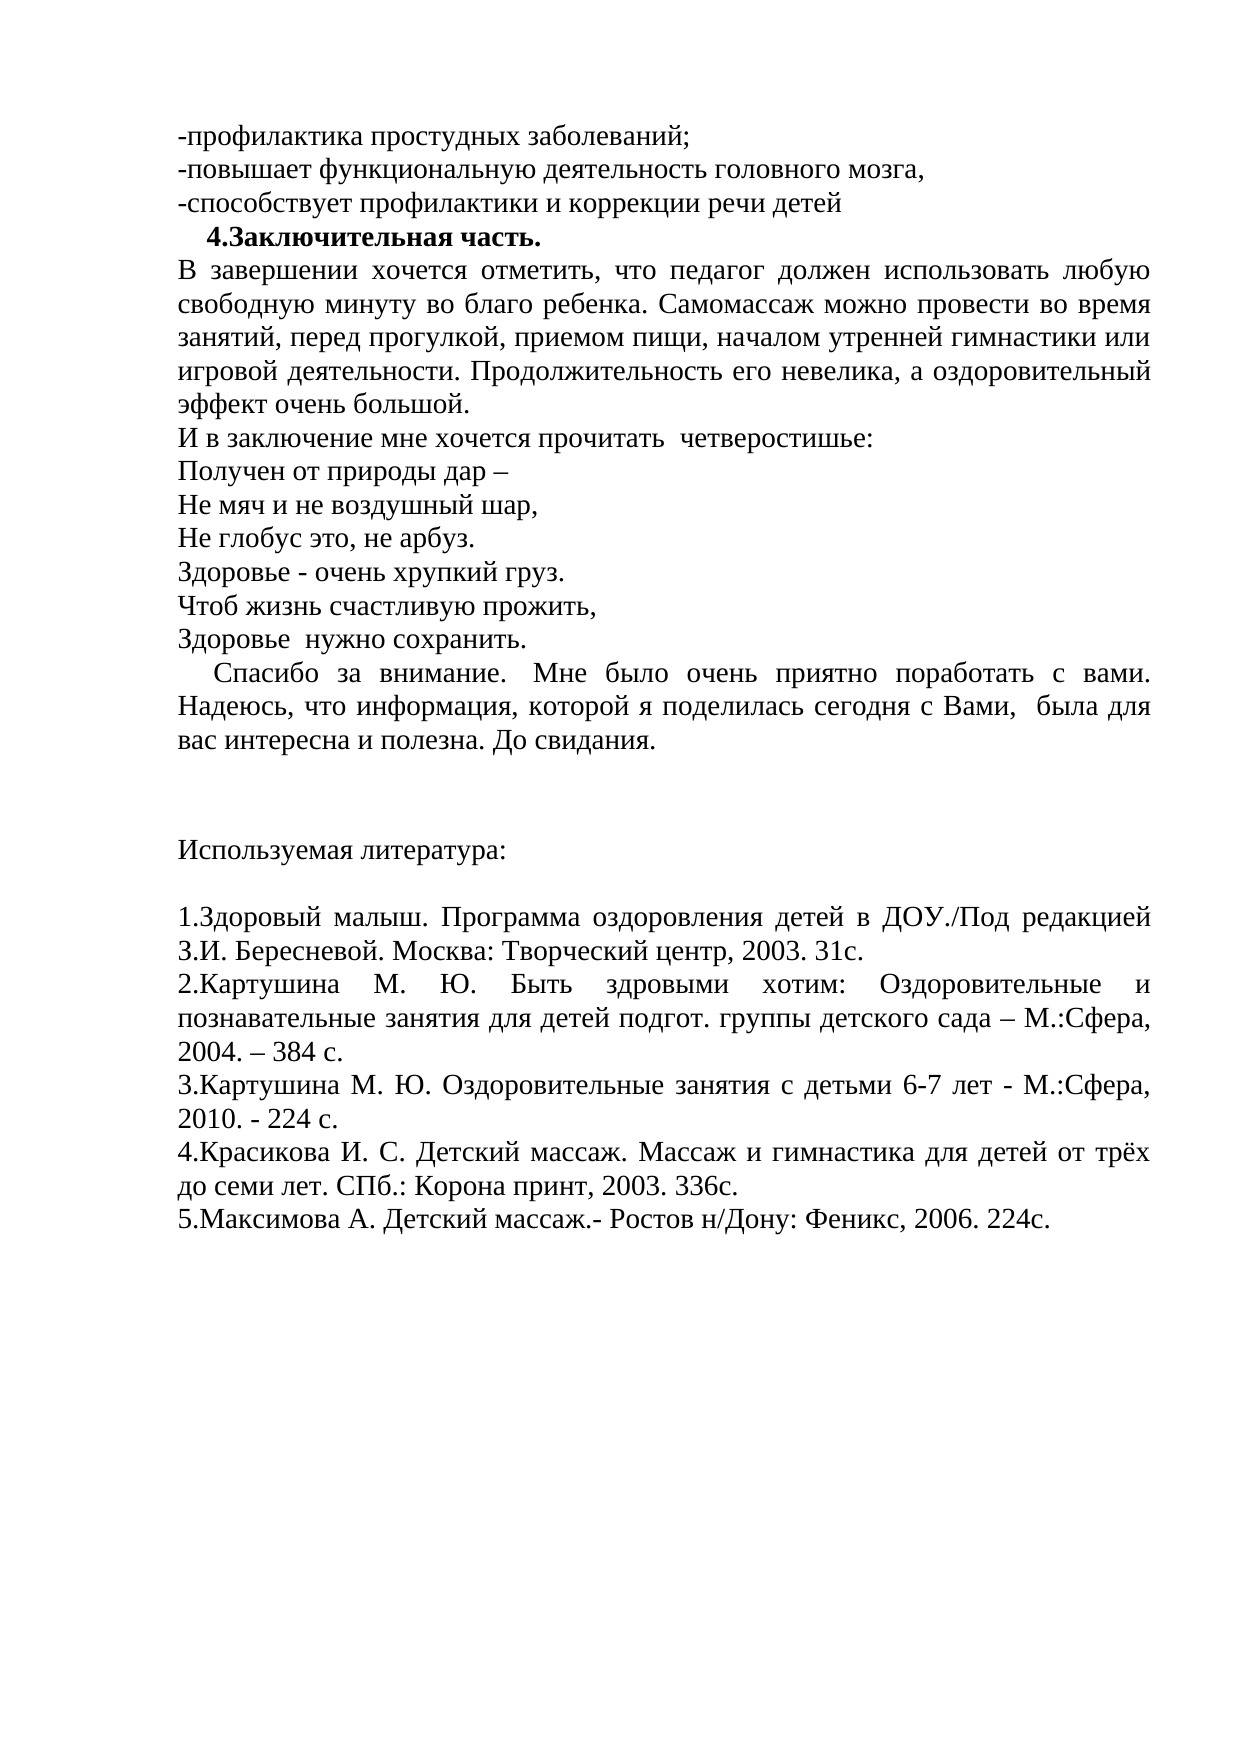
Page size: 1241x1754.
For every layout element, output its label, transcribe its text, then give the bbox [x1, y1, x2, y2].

text 4.Заключительная часть. [177, 219, 1152, 252]
text Здоровье нужно сохранить. [177, 621, 1152, 655]
text 4.Красикова И. С. Детский массаж. Массаж и гимнастика для детей от трёх до семи лет. СПб.: Корона принт, 2003. 336с. [177, 1134, 1152, 1201]
text 3.Картушина М. Ю. Оздоровительные занятия с детьми 6-7 лет - М.:Сфера, 2010. - 224 с. [177, 1067, 1152, 1134]
text Получен от природы дар – [177, 453, 1152, 487]
text Спасибо за внимание. Мне было очень приятно поработать с вами. Надеюсь, что информация, которой я поделилась сегодня с Вами, была для вас интересна и полезна. До свидания. [177, 655, 1152, 755]
text -повышает функциональную деятельность головного мозга, [177, 152, 1152, 185]
text Не глобус это, не арбуз. [177, 521, 1152, 554]
text 2.Картушина М. Ю. Быть здровыми хотим: Оздоровительные и познавательные занятия для детей подгот. группы детского сада – М.:Сфера, 2004. – 384 с. [177, 967, 1152, 1067]
text Используемая литература: [177, 832, 1152, 866]
text Здоровье - очень хрупкий груз. [177, 554, 1152, 588]
text -способствует профилактики и коррекции речи детей [177, 185, 1152, 219]
text В завершении хочется отметить, что педагог должен использовать любую свободную минуту во благо ребенка. Самомассаж можно провести во время занятий, перед прогулкой, приемом пищи, началом утренней гимнастики или игровой деятельности. Продолжительность его невелика, а оздоровительный эффект очень большой. [177, 252, 1152, 420]
text 1.Здоровый малыш. Программа оздоровления детей в ДОУ./Под редакцией З.И. Бересневой. Москва: Творческий центр, 2003. 31с. [177, 899, 1152, 967]
text Чтоб жизнь счастливую прожить, [177, 588, 1152, 621]
text И в заключение мне хочется прочитать четверостишье: [177, 420, 1152, 453]
text -профилактика простудных заболеваний; [177, 118, 1152, 152]
text 5.Максимова А. Детский массаж.- Ростов н/Дону: Феникс, 2006. 224с. [177, 1201, 1152, 1235]
text Не мяч и не воздушный шар, [177, 487, 1152, 521]
